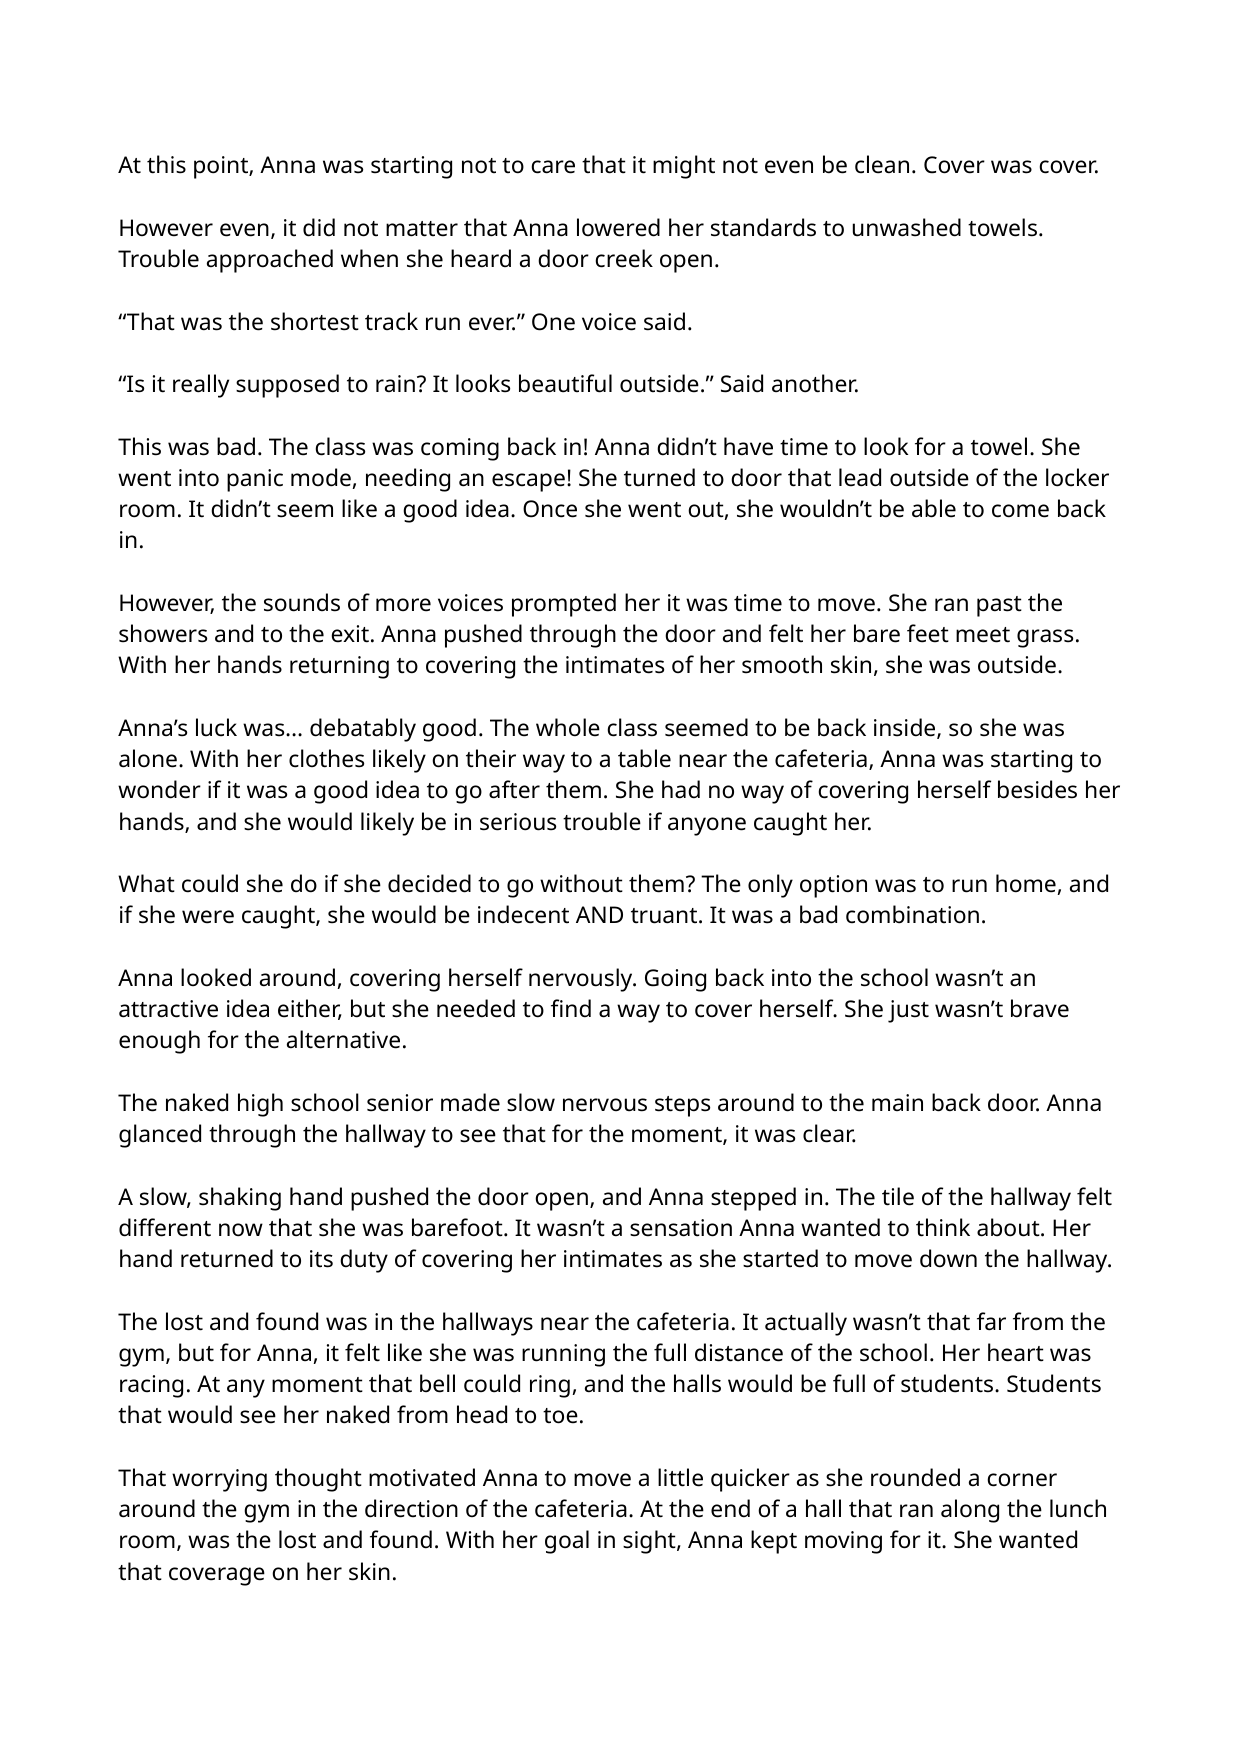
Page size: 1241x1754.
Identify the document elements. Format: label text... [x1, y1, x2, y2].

text At this point, Anna was starting not to care that it might not even be clean. Cover was cover. [118, 149, 1122, 181]
text The naked high school senior made slow nervous steps around to the main back door. Anna glanced through the hallway to see that for the moment, it was clear. [118, 1087, 1122, 1149]
text The lost and found was in the hallways near the cafeteria. It actually wasn’t that far from the gym, but for Anna, it felt like she was running the full distance of the school. Her heart was racing. At any moment that bell could ring, and the halls would be full of students. Students that would see her naked from head to toe. [118, 1306, 1122, 1431]
text Anna looked around, covering herself nervously. Going back into the school wasn’t an attractive idea either, but she needed to find a way to cover herself. She just wasn’t brave enough for the alternative. [118, 962, 1122, 1056]
text However even, it did not matter that Anna lowered her standards to unwashed towels. Trouble approached when she heard a door creek open. [118, 212, 1122, 274]
text However, the sounds of more voices prompted her it was time to move. She ran past the showers and to the exit. Anna pushed through the door and felt her bare feet meet grass. With her hands returning to covering the intimates of her smooth skin, she was outside. [118, 587, 1122, 681]
text What could she do if she decided to go without them? The only option was to run home, and if she were caught, she would be indecent AND truant. It was a bad combination. [118, 868, 1122, 931]
text A slow, shaking hand pushed the door open, and Anna stepped in. The tile of the hallway felt different now that she was barefoot. It wasn’t a sensation Anna wanted to think about. Her hand returned to its duty of covering her intimates as she started to move down the hallway. [118, 1181, 1122, 1274]
text “Is it really supposed to rain? It looks beautiful outside.” Said another. [118, 368, 1122, 399]
text “That was the shortest track run ever.” One voice said. [118, 306, 1122, 337]
text Anna’s luck was… debatably good. The whole class seemed to be back inside, so she was alone. With her clothes likely on their way to a table near the cafeteria, Anna was starting to wonder if it was a good idea to go after them. She had no way of covering herself besides her hands, and she would likely be in serious trouble if anyone caught her. [118, 712, 1122, 837]
text That worrying thought motivated Anna to move a little quicker as she rounded a corner around the gym in the direction of the cafeteria. At the end of a hall that ran along the lunch room, was the lost and found. With her goal in sight, Anna kept moving for it. She wanted that coverage on her skin. [118, 1462, 1122, 1587]
text This was bad. The class was coming back in! Anna didn’t have time to look for a towel. She went into panic mode, needing an escape! She turned to door that lead outside of the locker room. It didn’t seem like a good idea. Once she went out, she wouldn’t be able to come back in. [118, 431, 1122, 556]
